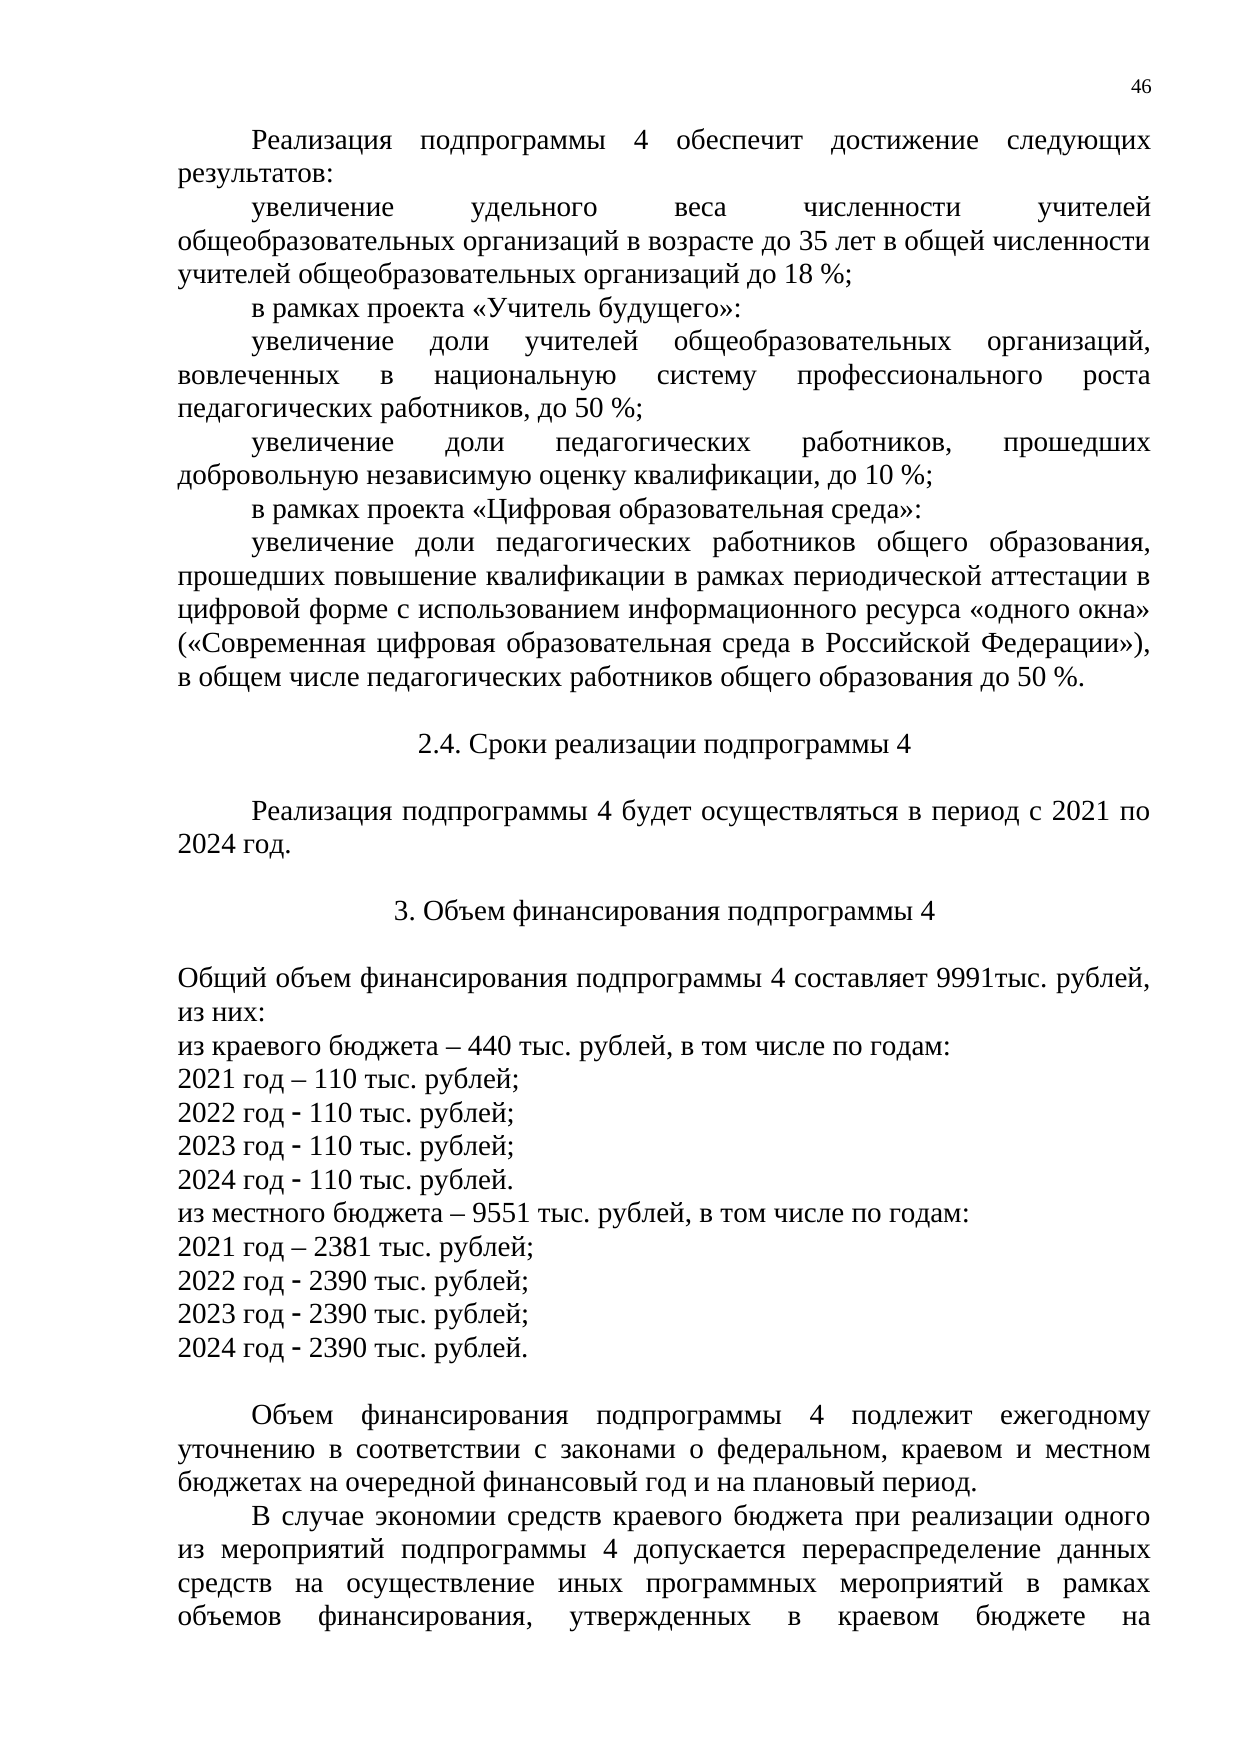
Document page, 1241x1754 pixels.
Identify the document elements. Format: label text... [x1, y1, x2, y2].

title 3. Объем финансирования подпрограммы 4 [177, 893, 1152, 927]
text из местного бюджета – 9551 тыс. рублей, в том числе по годам: [177, 1196, 1152, 1229]
text увеличение доли педагогических работников общего образования, прошедших повышение квалификации в рамках периодической аттестации в цифровой форме с использованием информационного ресурса «одного окна» («Современная цифровая образовательная среда в Российской Федерации»), в общем числе педагогических работников общего образования до 50 %. [177, 524, 1152, 692]
text 2021 год – 110 тыс. рублей; [177, 1061, 1152, 1095]
text 2022 год 110 тыс. рублей; [177, 1095, 1152, 1128]
text 2024 год 2390 тыс. рублей. [177, 1330, 1152, 1364]
text увеличение доли педагогических работников, прошедших добровольную независимую оценку квалификации, до 10 %; [177, 424, 1152, 491]
text в рамках проекта «Цифровая образовательная среда»: [177, 491, 1152, 524]
text увеличение удельного веса численности учителей общеобразовательных организаций в возрасте до 35 лет в общей численности учителей общеобразовательных организаций до 18 %; [177, 189, 1152, 290]
text из краевого бюджета – 440 тыс. рублей, в том числе по годам: [177, 1028, 1152, 1061]
text Общий объем финансирования подпрограммы 4 составляет 9991тыс. рублей, из них: [177, 961, 1152, 1028]
text 2024 год 110 тыс. рублей. [177, 1162, 1152, 1196]
text 2022 год 2390 тыс. рублей; [177, 1263, 1152, 1296]
text в рамках проекта «Учитель будущего»: [177, 290, 1152, 323]
text 2023 год 2390 тыс. рублей; [177, 1296, 1152, 1330]
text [177, 1498, 1152, 1632]
text Реализация подпрограммы 4 обеспечит достижение следующих результатов: [177, 122, 1152, 189]
text 2.4. Сроки реализации подпрограммы 4 [177, 726, 1152, 759]
text Реализация подпрограммы 4 будет осуществляться в период с 2021 по 2024 год. [177, 793, 1152, 860]
text Объем финансирования подпрограммы 4 подлежит ежегодному уточнению в соответствии с законами о федеральном, краевом и местном бюджетах на очередной финансовый год и на плановый период. [177, 1397, 1152, 1498]
text 2023 год 110 тыс. рублей; [177, 1128, 1152, 1162]
text 2021 год – 2381 тыс. рублей; [177, 1229, 1152, 1263]
text увеличение доли учителей общеобразовательных организаций, вовлеченных в национальную систему профессионального роста педагогических работников, до 50 %; [177, 323, 1152, 424]
